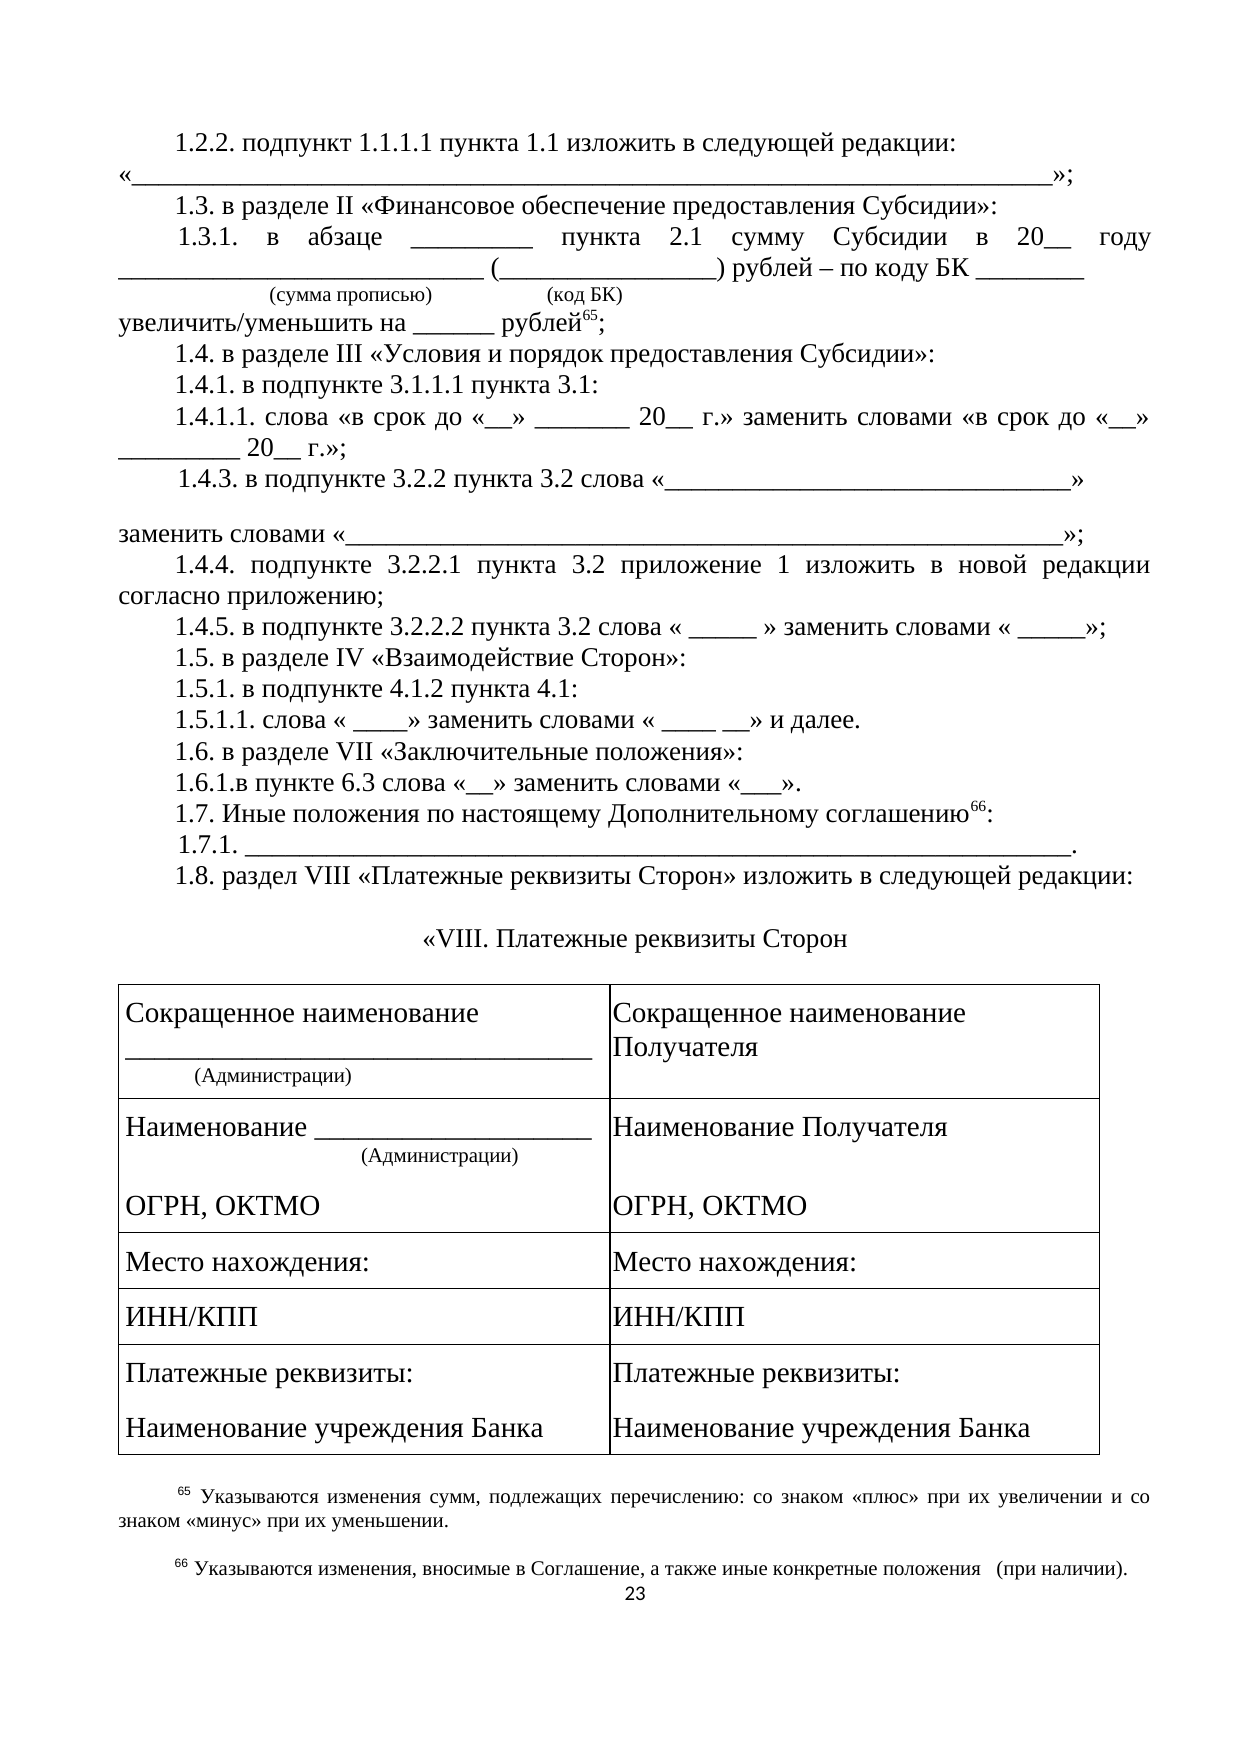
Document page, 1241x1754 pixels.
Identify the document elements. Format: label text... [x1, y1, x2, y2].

table_cell Место нахождения: [611, 1233, 1099, 1288]
text 1.4.5. в подпункте 3.2.2.2 пункта 3.2 слова « _____ » заменить словами « _____»; [118, 610, 1152, 641]
text 1.7. Иные положения по настоящему Дополнительному соглашению: [118, 797, 1152, 828]
text заменить словами «_____________________________________________________»; [118, 517, 1152, 548]
text 1.5. в разделе IV «Взаимодействие Сторон»: [118, 641, 1152, 672]
table_cell Платежные реквизиты: [611, 1345, 1099, 1399]
text увеличить/уменьшить на ______ рублей; [118, 306, 1152, 337]
text 1.8. раздел VIII «Платежные реквизиты Сторон» изложить в следующей редакции: [118, 859, 1152, 891]
text 1.7.1. _____________________________________________________________. [118, 828, 1152, 859]
table_cell ОГРН, ОКТМО [119, 1177, 609, 1232]
text (сумма прописью) (код БК) [118, 282, 1152, 306]
text 1.5.1. в подпункте 4.1.2 пункта 4.1: [118, 672, 1152, 704]
text «VIII. Платежные реквизиты Сторон [118, 922, 1152, 953]
text 1.4.3. в подпункте 3.2.2 пункта 3.2 слова «______________________________» [118, 462, 1152, 493]
table_cell Место нахождения: [119, 1233, 609, 1288]
text 1.6.1.в пункте 6.3 слова «__» заменить словами «___». [118, 766, 1152, 797]
table_header Сокращенное наименование Получателя [611, 985, 1099, 1097]
text 1.2.2. подпункт 1.1.1.1 пункта 1.1 изложить в следующей редакции: [118, 126, 1152, 158]
table_cell ИНН/КПП [119, 1289, 609, 1344]
text 1.3. в разделе II «Финансовое обеспечение предоставления Субсидии»: [118, 189, 1152, 220]
table_cell ОГРН, ОКТМО [611, 1177, 1099, 1232]
table_cell Платежные реквизиты: [119, 1345, 609, 1399]
text 1.4. в разделе III «Условия и порядок предоставления Субсидии»: [118, 337, 1152, 368]
text 1.4.1. в подпункте 3.1.1.1 пункта 3.1: [118, 368, 1152, 400]
table_header Сокращенное наименование ________________________________ (Администрации) [119, 985, 609, 1097]
text 1.5.1.1. слова « ____» заменить словами « ____ __» и далее. [118, 704, 1152, 735]
text 1.4.1.1. слова «в срок до «__» _______ 20__ г.» заменить словами «в срок до «__» _________ 20__ г.»; [118, 400, 1152, 462]
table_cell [611, 1400, 1099, 1454]
text 1.3.1. в абзаце _________ пункта 2.1 сумму Субсидии в 20__ году ___________________________ (________________) рублей – по коду БК ________ [118, 220, 1152, 282]
text «____________________________________________________________________»; [118, 158, 1152, 189]
text 1.6. в разделе VII «Заключительные положения»: [118, 735, 1152, 766]
table_cell ИНН/КПП [611, 1289, 1099, 1344]
table_cell Наименование ___________________ (Администрации) [119, 1099, 609, 1177]
text 1.4.4. подпункте 3.2.2.1 пункта 3.2 приложение 1 изложить в новой редакции согласно приложению; [118, 548, 1152, 610]
table_cell Наименование Получателя [611, 1099, 1099, 1177]
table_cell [119, 1400, 609, 1454]
